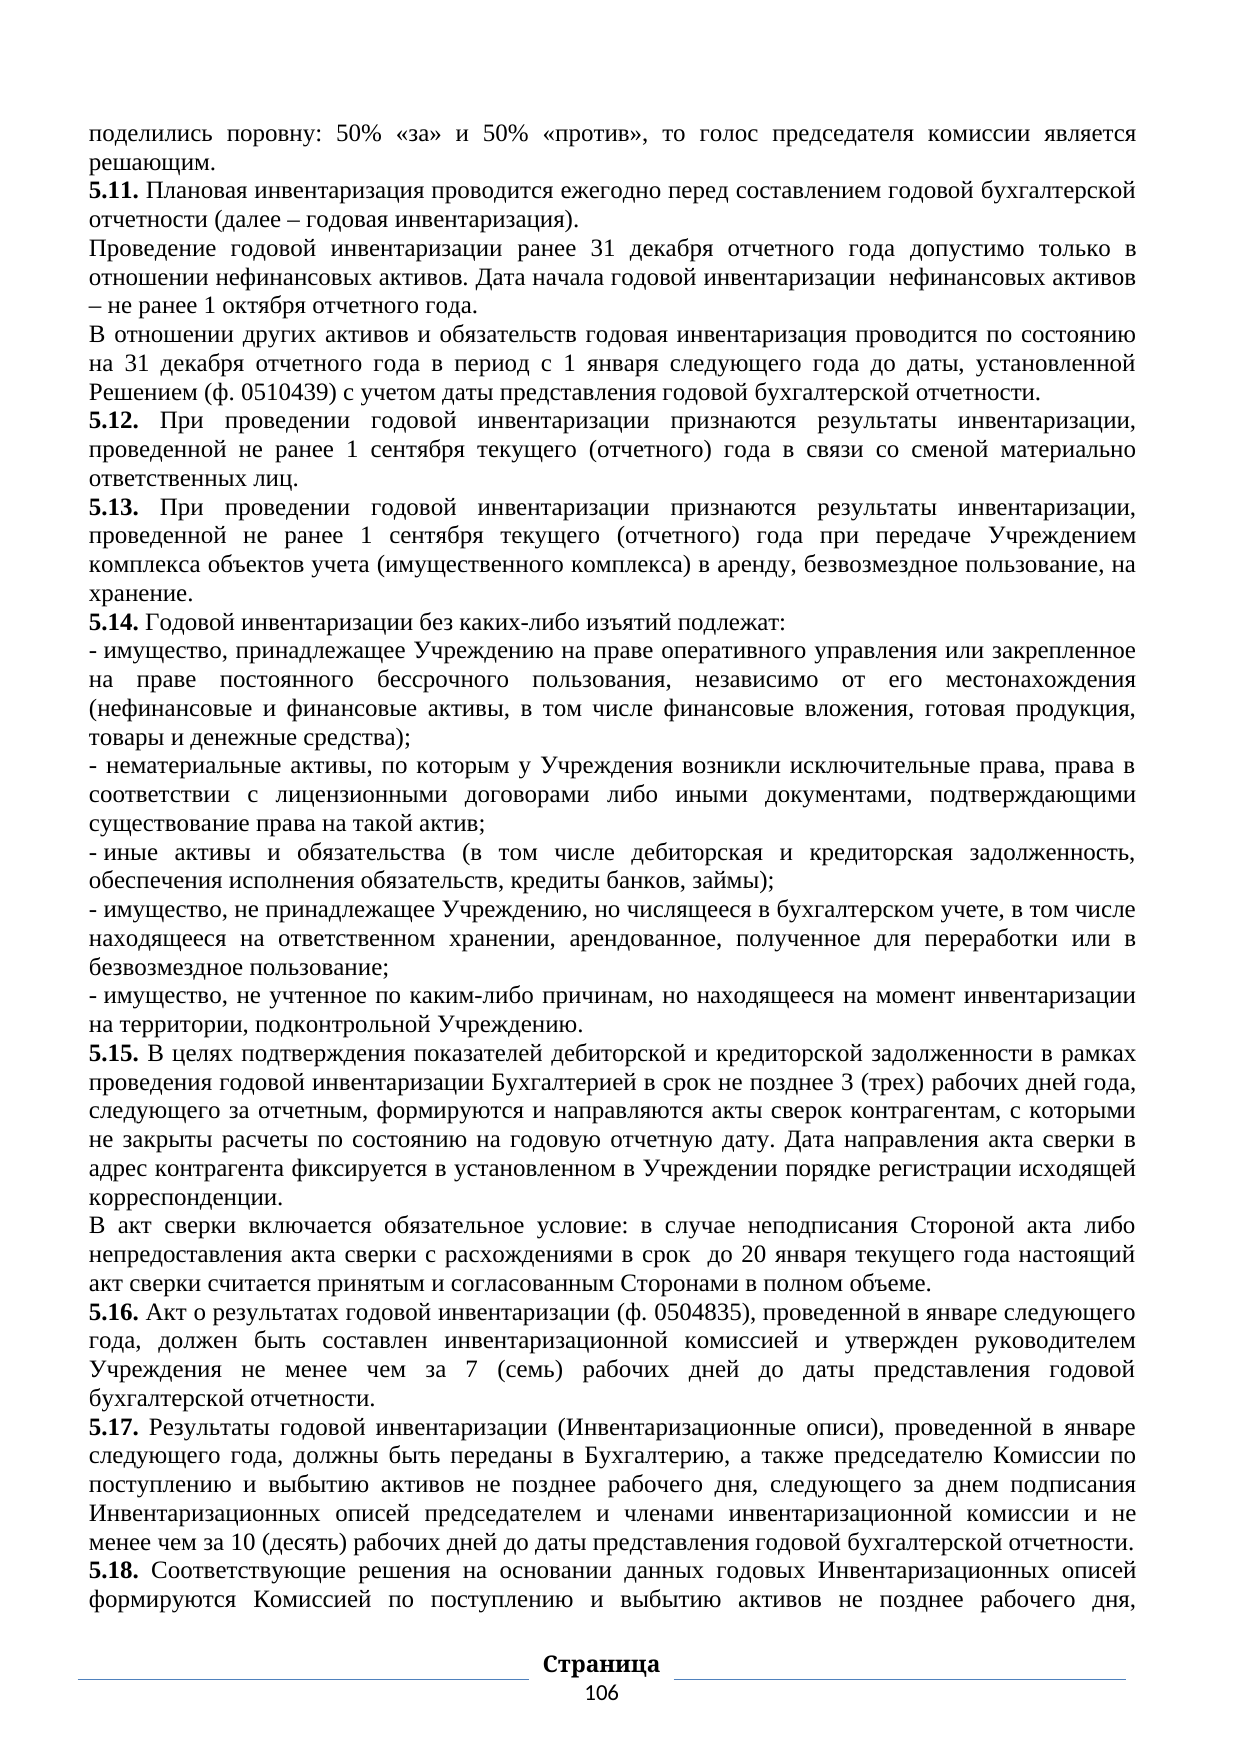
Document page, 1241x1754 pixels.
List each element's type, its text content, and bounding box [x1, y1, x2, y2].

text 5.14. Годовой инвентаризации без каких-либо изъятий подлежат: [89, 607, 1137, 636]
text - имущество, принадлежащее Учреждению на праве оперативного управления или закрепленное на праве постоянного бессрочного пользования, независимо от его местонахождения (нефинансовые и финансовые активы, в том числе финансовые вложения, готовая продукция, товары и денежные средства); [89, 636, 1137, 751]
text 5.13. При проведении годовой инвентаризации признаются результаты инвентаризации, проведенной не ранее 1 сентября текущего (отчетного) года при передаче Учреждением комплекса объектов учета (имущественного комплекса) в аренду, безвозмездное пользование, на хранение. [89, 492, 1137, 607]
text 5.17. Результаты годовой инвентаризации (Инвентаризационные описи), проведенной в январе следующего года, должны быть переданы в Бухгалтерию, а также председателю Комиссии по поступлению и выбытию активов не позднее рабочего дня, следующего за днем подписания Инвентаризационных описей председателем и членами инвентаризационной комиссии и не менее чем за 10 (десять) рабочих дней до даты представления годовой бухгалтерской отчетности. [89, 1412, 1137, 1556]
text - имущество, не принадлежащее Учреждению, но числящееся в бухгалтерском учете, в том числе находящееся на ответственном хранении, арендованное, полученное для переработки или в безвозмездное пользование; [89, 894, 1137, 981]
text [89, 1556, 1137, 1613]
text В акт сверки включается обязательное условие: в случае неподписания Стороной акта либо непредоставления акта сверки с расхождениями в срок до 20 января текущего года настоящий акт сверки считается принятым и согласованным Сторонами в полном объеме. [89, 1211, 1137, 1297]
text В отношении других активов и обязательств годовая инвентаризация проводится по состоянию на 31 декабря отчетного года в период с 1 января следующего года до даты, установленной Решением (ф. 0510439) с учетом даты представления годовой бухгалтерской отчетности. [89, 319, 1137, 406]
text - имущество, не учтенное по каким-либо причинам, но находящееся на момент инвентаризации на территории, подконтрольной Учреждению. [89, 981, 1137, 1038]
text 5.11. Плановая инвентаризация проводится ежегодно перед составлением годовой бухгалтерской отчетности (далее – годовая инвентаризация). [89, 176, 1137, 233]
text Проведение годовой инвентаризации ранее 31 декабря отчетного года допустимо только в отношении нефинансовых активов. Дата начала годовой инвентаризации нефинансовых активов – не ранее 1 октября отчетного года. [89, 233, 1137, 319]
text - нематериальные активы, по которым у Учреждения возникли исключительные права, права в соответствии с лицензионными договорами либо иными документами, подтверждающими существование права на такой актив; [89, 751, 1137, 837]
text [89, 118, 1137, 176]
text - иные активы и обязательства (в том числе дебиторская и кредиторская задолженность, обеспечения исполнения обязательств, кредиты банков, займы); [89, 837, 1137, 894]
text 5.12. При проведении годовой инвентаризации признаются результаты инвентаризации, проведенной не ранее 1 сентября текущего (отчетного) года в связи со сменой материально ответственных лиц. [89, 406, 1137, 492]
text 5.16. Акт о результатах годовой инвентаризации (ф. 0504835), проведенной в январе следующего года, должен быть составлен инвентаризационной комиссией и утвержден руководителем Учреждения не менее чем за 7 (семь) рабочих дней до даты представления годовой бухгалтерской отчетности. [89, 1297, 1137, 1412]
text 5.15. В целях подтверждения показателей дебиторской и кредиторской задолженности в рамках проведения годовой инвентаризации Бухгалтерией в срок не позднее 3 (трех) рабочих дней года, следующего за отчетным, формируются и направляются акты сверок контрагентам, с которыми не закрыты расчеты по состоянию на годовую отчетную дату. Дата направления акта сверки в адрес контрагента фиксируется в установленном в Учреждении порядке регистрации исходящей корреспонденции. [89, 1038, 1137, 1211]
